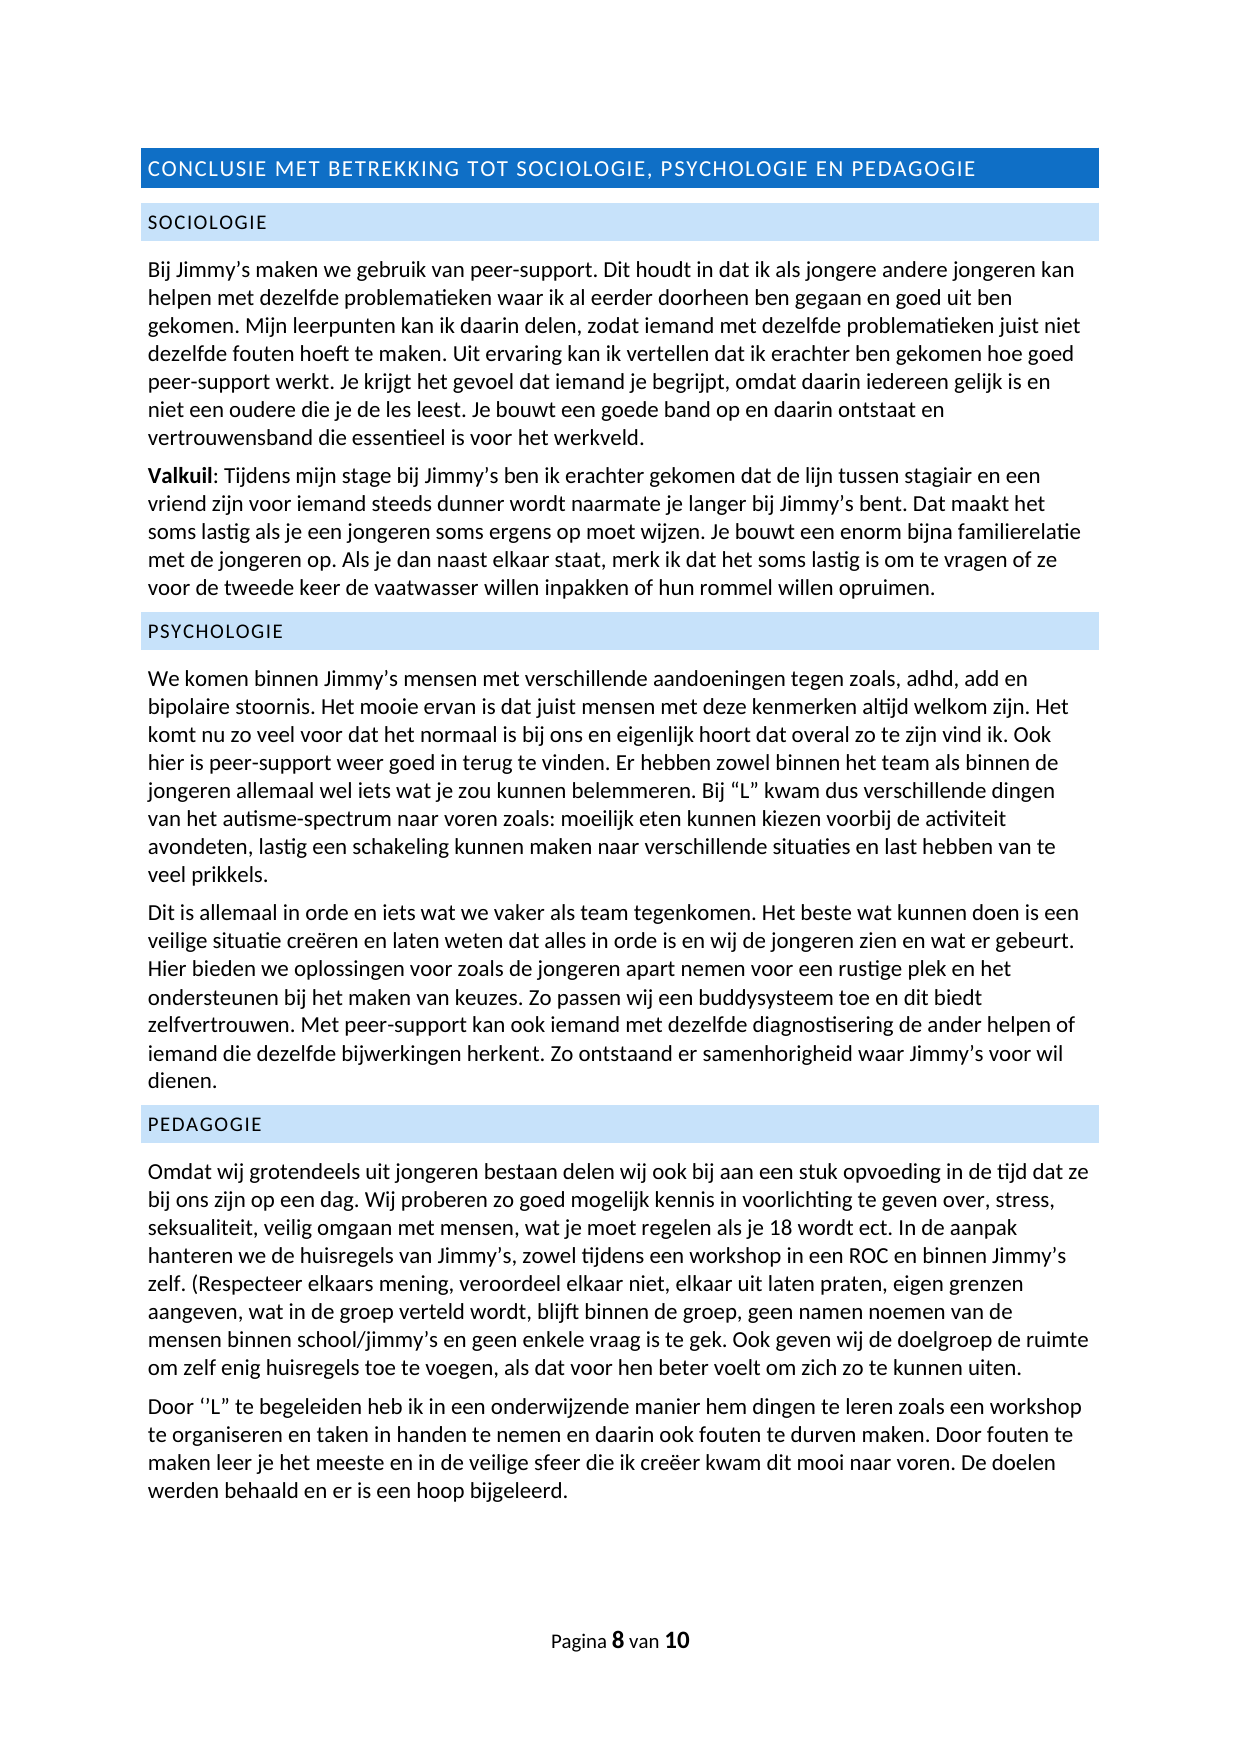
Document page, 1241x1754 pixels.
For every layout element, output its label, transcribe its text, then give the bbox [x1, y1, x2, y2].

text We komen binnen Jimmy’s mensen met verschillende aandoeningen tegen zoals, adhd, add en bipolaire stoornis. Het mooie ervan is dat juist mensen met deze kenmerken altijd welkom zijn. Het komt nu zo veel voor dat het normaal is bij ons en eigenlijk hoort dat overal zo te zijn vind ik. Ook hier is peer-support weer goed in terug te vinden. Er hebben zowel binnen het team als binnen de jongeren allemaal wel iets wat je zou kunnen belemmeren. Bij “L” kwam dus verschillende dingen van het autisme-spectrum naar voren zoals: moeilijk eten kunnen kiezen voorbij de activiteit avondeten, lastig een schakeling kunnen maken naar verschillende situaties en last hebben van te veel prikkels. [148, 664, 1093, 888]
text Bij Jimmy’s maken we gebruik van peer-support. Dit houdt in dat ik als jongere andere jongeren kan helpen met dezelfde problematieken waar ik al eerder doorheen ben gegaan en goed uit ben gekomen. Mijn leerpunten kan ik daarin delen, zodat iemand met dezelfde problematieken juist niet dezelfde fouten hoeft te maken. Uit ervaring kan ik vertellen dat ik erachter ben gekomen hoe goed peer-support werkt. Je krijgt het gevoel dat iemand je begrijpt, omdat daarin iedereen gelijk is en niet een oudere die je de les leest. Je bouwt een goede band op en daarin ontstaat en vertrouwensband die essentieel is voor het werkveld. [148, 255, 1093, 451]
text Dit is allemaal in orde en iets wat we vaker als team tegenkomen. Het beste wat kunnen doen is een veilige situatie creëren en laten weten dat alles in orde is en wij de jongeren zien en wat er gebeurt. Hier bieden we oplossingen voor zoals de jongeren apart nemen voor een rustige plek en het ondersteunen bij het maken van keuzes. Zo passen wij een buddysysteem toe en dit biedt zelfvertrouwen. Met peer-support kan ook iemand met dezelfde diagnostisering de ander helpen of iemand die dezelfde bijwerkingen herkent. Zo ontstaand er samenhorigheid waar Jimmy’s voor wil dienen. [148, 898, 1093, 1095]
subtitle Conclusie met betrekking tot sociologie, psychologie en pedagogie [148, 154, 1093, 182]
text Door ‘’L” te begeleiden heb ik in een onderwijzende manier hem dingen te leren zoals een workshop te organiseren en taken in handen te nemen en daarin ook fouten te durven maken. Door fouten te maken leer je het meeste en in de veilige sfeer die ik creëer kwam dit mooi naar voren. De doelen werden behaald en er is een hoop bijgeleerd. [148, 1392, 1093, 1504]
subtitle Pedagogie [148, 1111, 1093, 1137]
subtitle Psychologie [148, 618, 1093, 643]
subtitle Sociologie [148, 209, 1093, 234]
text Valkuil: Tijdens mijn stage bij Jimmy’s ben ik erachter gekomen dat de lijn tussen stagiair en een vriend zijn voor iemand steeds dunner wordt naarmate je langer bij Jimmy’s bent. Dat maakt het soms lastig als je een jongeren soms ergens op moet wijzen. Je bouwt een enorm bijna familierelatie met de jongeren op. Als je dan naast elkaar staat, merk ik dat het soms lastig is om te vragen of ze voor de tweede keer de vaatwasser willen inpakken of hun rommel willen opruimen. [148, 461, 1093, 601]
text Omdat wij grotendeels uit jongeren bestaan delen wij ook bij aan een stuk opvoeding in de tijd dat ze bij ons zijn op een dag. Wij proberen zo goed mogelijk kennis in voorlichting te geven over, stress, seksualiteit, veilig omgaan met mensen, wat je moet regelen als je 18 wordt ect. In de aanpak hanteren we de huisregels van Jimmy’s, zowel tijdens een workshop in een ROC en binnen Jimmy’s zelf. (Respecteer elkaars mening, veroordeel elkaar niet, elkaar uit laten praten, eigen grenzen aangeven, wat in de groep verteld wordt, blijft binnen de groep, geen namen noemen van de mensen binnen school/jimmy’s en geen enkele vraag is te gek. Ook geven wij de doelgroep de ruimte om zelf enig huisregels toe te voegen, als dat voor hen beter voelt om zich zo te kunnen uiten. [148, 1157, 1093, 1381]
